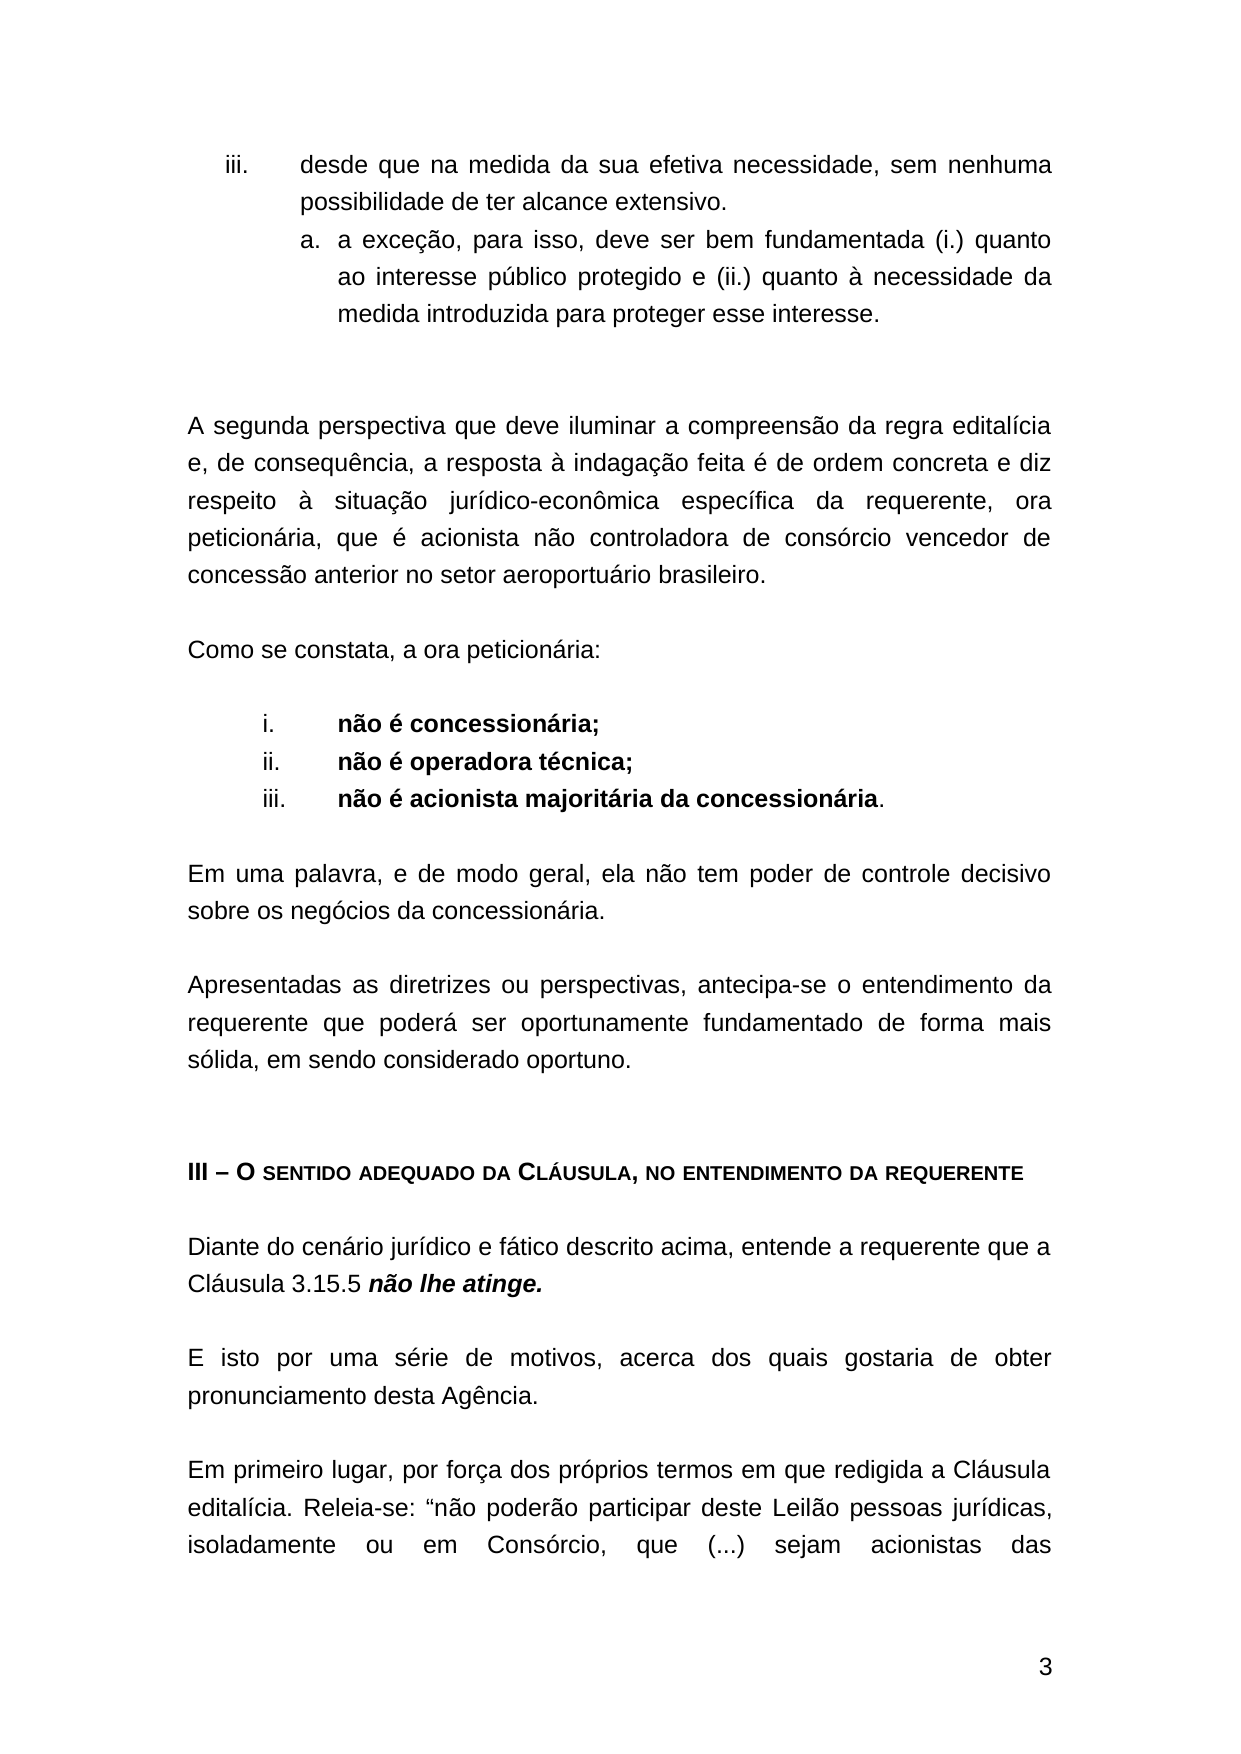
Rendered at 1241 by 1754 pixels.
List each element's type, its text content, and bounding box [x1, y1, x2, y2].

text Diante do cenário jurídico e fático descrito acima, entende a requerente que a Cláusula 3.15.5 não lhe atinge. [187, 1231, 1053, 1297]
list não é concessionária; [262, 709, 1053, 738]
list não é acionista majoritária da concessionária. [262, 784, 1053, 813]
text III – O sentido adequado da Cláusula, no entendimento da requerente [187, 1157, 1053, 1186]
text A segunda perspectiva que deve iluminar a compreensão da regra editalícia e, de consequência, a resposta à indagação feita é de ordem concreta e diz respeito à situação jurídico-econômica específica da requerente, ora peticionária, que é acionista não controladora de consórcio vencedor de concessão anterior no setor aeroportuário brasileiro. [187, 411, 1053, 589]
list desde que na medida da sua efetiva necessidade, sem nenhuma possibilidade de ter alcance extensivo. [225, 150, 1053, 216]
text Em uma palavra, e de modo geral, ela não tem poder de controle decisivo sobre os negócios da concessionária. [187, 858, 1053, 924]
text Apresentadas as diretrizes ou perspectivas, antecipa-se o entendimento da requerente que poderá ser oportunamente fundamentado de forma mais sólida, em sendo considerado oportuno. [187, 970, 1053, 1074]
text E isto por uma série de motivos, acerca dos quais gostaria de obter pronunciamento desta Agência. [187, 1343, 1053, 1409]
list não é operadora técnica; [262, 747, 1053, 775]
text Como se constata, a ora peticionária: [187, 635, 1053, 663]
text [187, 1455, 1053, 1558]
list a exceção, para isso, deve ser bem fundamentada (i.) quanto ao interesse público protegido e (ii.) quanto à necessidade da medida introduzida para proteger esse interesse. [300, 224, 1053, 328]
